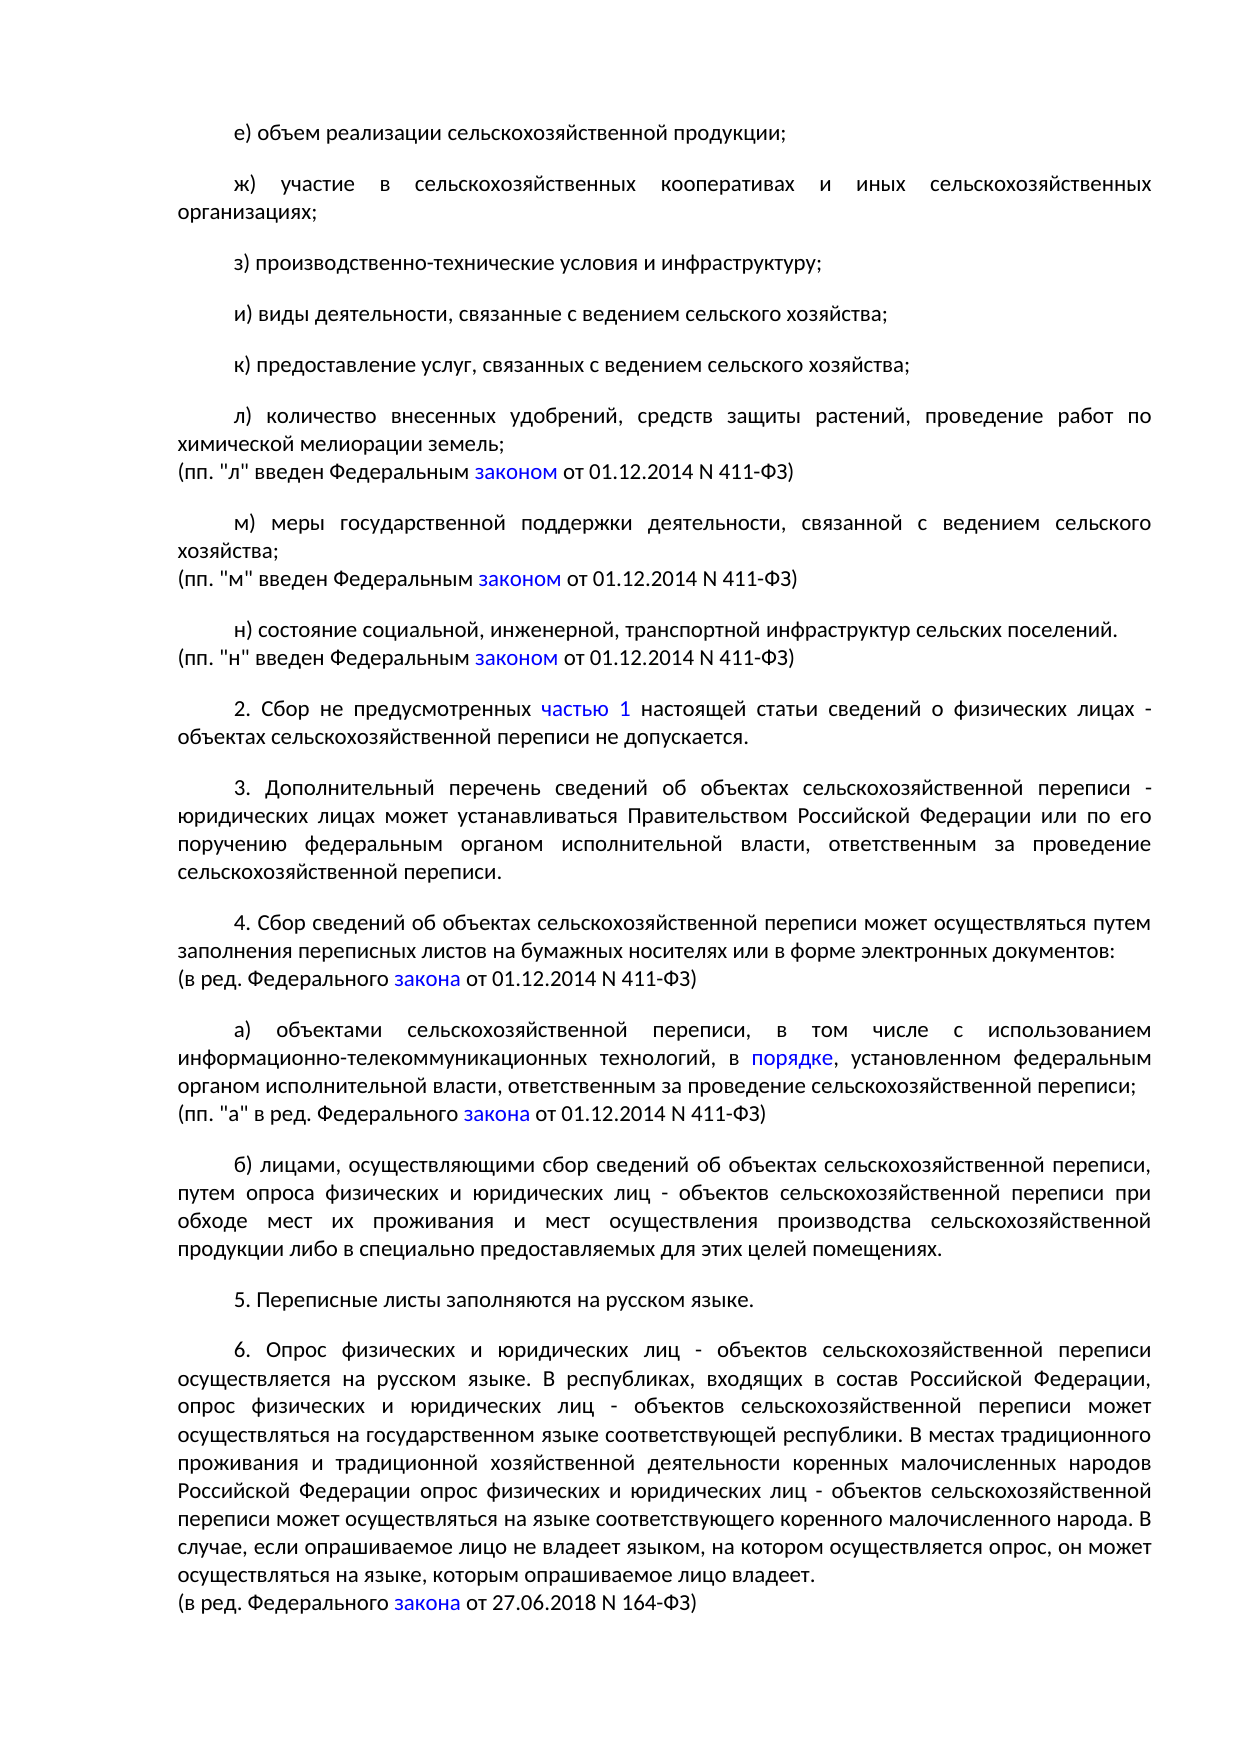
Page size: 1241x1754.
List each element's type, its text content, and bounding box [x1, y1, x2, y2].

text (пп. "л" введен Федеральным законом от 01.12.2014 N 411-ФЗ) [177, 457, 1152, 485]
text 2. Сбор не предусмотренных частью 1 настоящей статьи сведений о физических лицах - объектах сельскохозяйственной переписи не допускается. [177, 694, 1152, 750]
text ж) участие в сельскохозяйственных кооперативах и иных сельскохозяйственных организациях; [177, 169, 1152, 225]
text м) меры государственной поддержки деятельности, связанной с ведением сельского хозяйства; [177, 508, 1152, 564]
text (пп. "а" в ред. Федерального закона от 01.12.2014 N 411-ФЗ) [177, 1099, 1152, 1127]
text к) предоставление услуг, связанных с ведением сельского хозяйства; [177, 350, 1152, 378]
text 6. Опрос физических и юридических лиц - объектов сельскохозяйственной переписи осуществляется на русском языке. В республиках, входящих в состав Российской Федерации, опрос физических и юридических лиц - объектов сельскохозяйственной переписи может осуществляться на государственном языке соответствующей республики. В местах традиционного проживания и традиционной хозяйственной деятельности коренных малочисленных народов Российской Федерации опрос физических и юридических лиц - объектов сельскохозяйственной переписи может осуществляться на языке соответствующего коренного малочисленного народа. В случае, если опрашиваемое лицо не владеет языком, на котором осуществляется опрос, он может осуществляться на языке, которым опрашиваемое лицо владеет. [177, 1336, 1152, 1588]
text (в ред. Федерального закона от 01.12.2014 N 411-ФЗ) [177, 964, 1152, 992]
text н) состояние социальной, инженерной, транспортной инфраструктур сельских поселений. [177, 615, 1152, 643]
text 3. Дополнительный перечень сведений об объектах сельскохозяйственной переписи - юридических лицах может устанавливаться Правительством Российской Федерации или по его поручению федеральным органом исполнительной власти, ответственным за проведение сельскохозяйственной переписи. [177, 773, 1152, 885]
text е) объем реализации сельскохозяйственной продукции; [177, 118, 1152, 146]
text и) виды деятельности, связанные с ведением сельского хозяйства; [177, 299, 1152, 327]
text а) объектами сельскохозяйственной переписи, в том числе с использованием информационно-телекоммуникационных технологий, в порядке, установленном федеральным органом исполнительной власти, ответственным за проведение сельскохозяйственной переписи; [177, 1015, 1152, 1099]
text 5. Переписные листы заполняются на русском языке. [177, 1285, 1152, 1313]
text б) лицами, осуществляющими сбор сведений об объектах сельскохозяйственной переписи, путем опроса физических и юридических лиц - объектов сельскохозяйственной переписи при обходе мест их проживания и мест осуществления производства сельскохозяйственной продукции либо в специально предоставляемых для этих целей помещениях. [177, 1150, 1152, 1262]
text 4. Сбор сведений об объектах сельскохозяйственной переписи может осуществляться путем заполнения переписных листов на бумажных носителях или в форме электронных документов: [177, 908, 1152, 964]
text (пп. "м" введен Федеральным законом от 01.12.2014 N 411-ФЗ) [177, 564, 1152, 592]
text (в ред. Федерального закона от 27.06.2018 N 164-ФЗ) [177, 1588, 1152, 1616]
text з) производственно-технические условия и инфраструктуру; [177, 248, 1152, 276]
text л) количество внесенных удобрений, средств защиты растений, проведение работ по химической мелиорации земель; [177, 401, 1152, 457]
text (пп. "н" введен Федеральным законом от 01.12.2014 N 411-ФЗ) [177, 643, 1152, 671]
